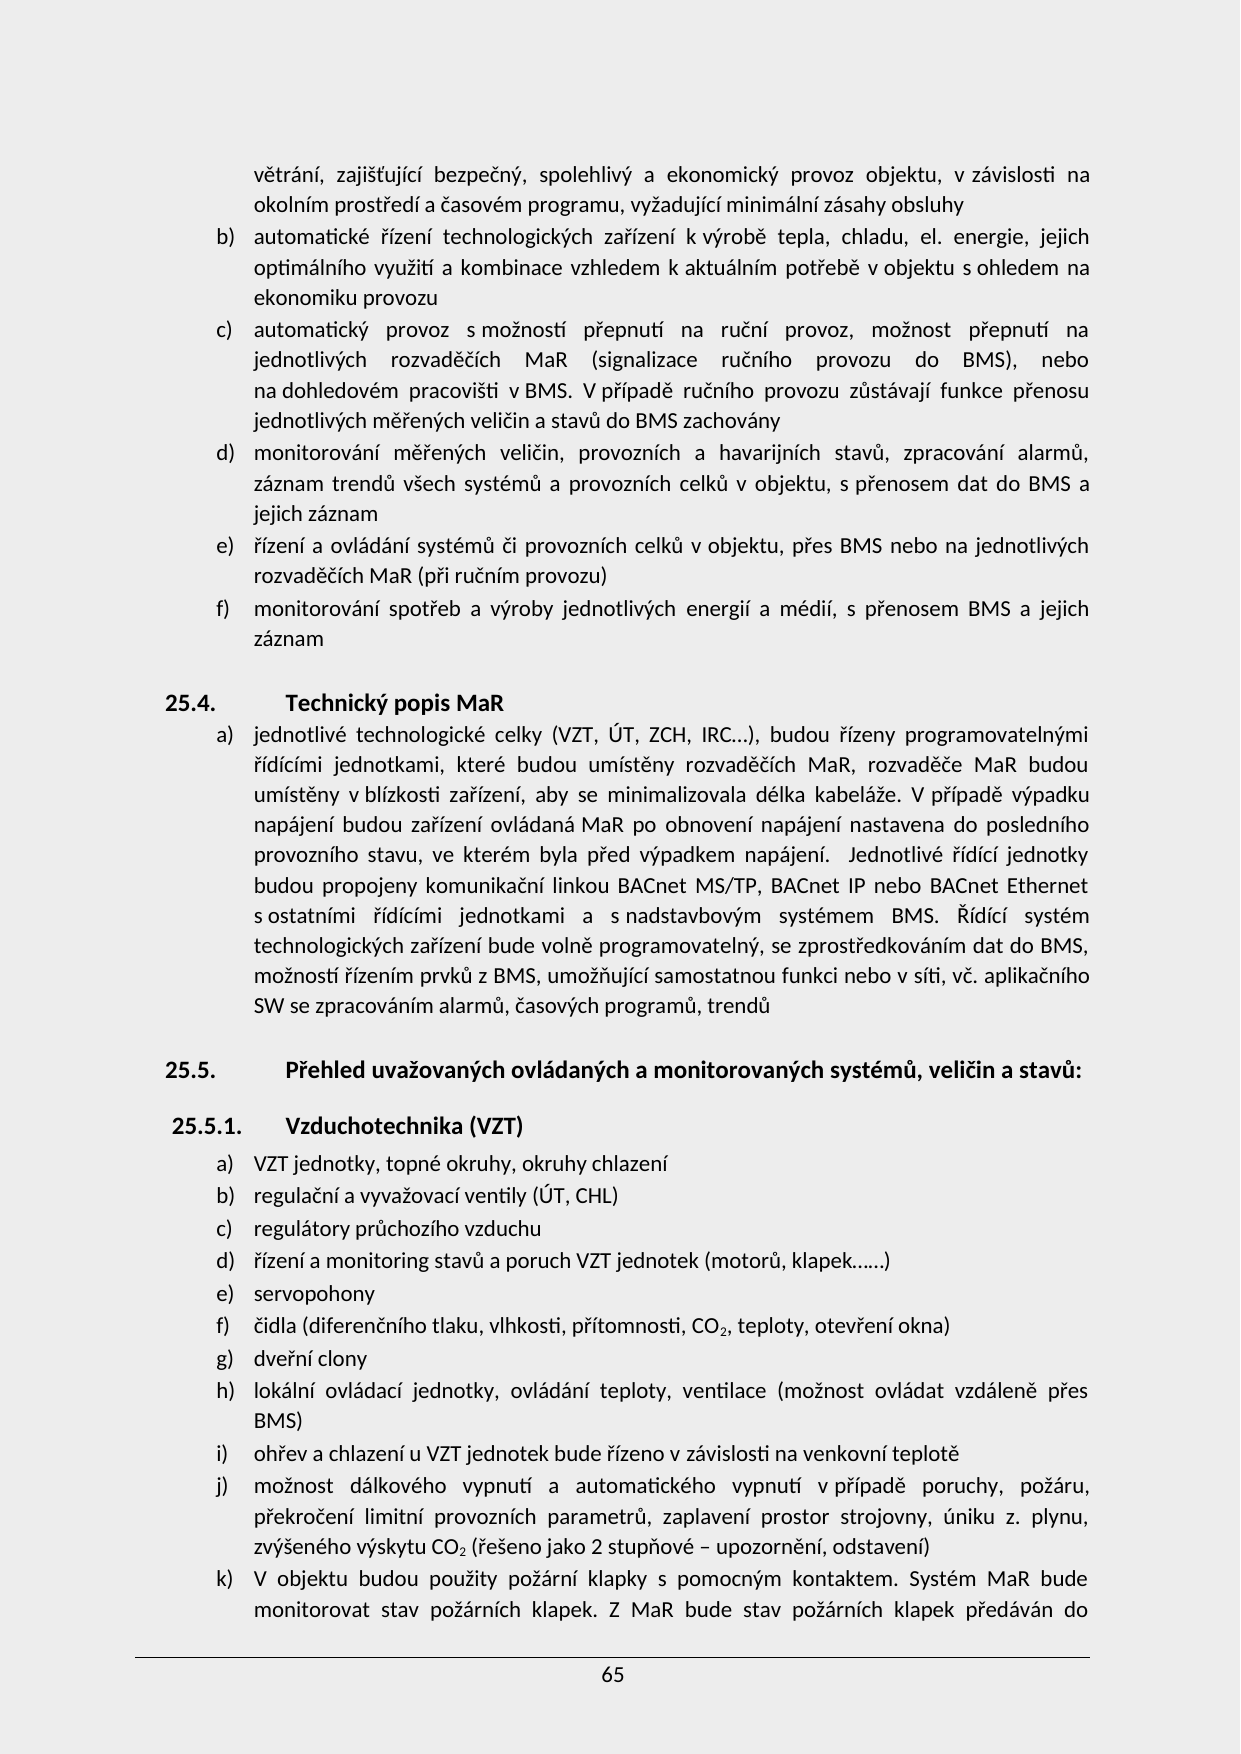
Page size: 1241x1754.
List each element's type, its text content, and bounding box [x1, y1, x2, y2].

list možnost dálkového vypnutí a automatického vypnutí v případě poruchy, požáru, překročení limitní provozních parametrů, zaplavení prostor strojovny, úniku z. plynu, zvýšeného výskytu CO2 (řešeno jako 2 stupňové – upozornění, odstavení) [216, 1472, 1090, 1560]
list lokální ovládací jednotky, ovládání teploty, ventilace (možnost ovládat vzdáleně přes BMS) [216, 1376, 1090, 1435]
list automatické řízení technologických zařízení k výrobě tepla, chladu, el. energie, jejich optimálního využití a kombinace vzhledem k aktuálním potřebě v objektu s ohledem na ekonomiku provozu [216, 222, 1090, 311]
subtitle Přehled uvažovaných ovládaných a monitorovaných systémů, veličin a stavů: [165, 1054, 1090, 1085]
list řízení a ovládání systémů či provozních celků v objektu, přes BMS nebo na jednotlivých rozvaděčích MaR (při ručním provozu) [216, 531, 1090, 589]
list regulátory průchozího vzduchu [216, 1214, 1090, 1242]
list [216, 1564, 1090, 1623]
list jednotlivé technologické celky (VZT, ÚT, ZCH, IRC…), budou řízeny programovatelnými řídícími jednotkami, které budou umístěny rozvaděčích MaR, rozvaděče MaR budou umístěny v blízkosti zařízení, aby se minimalizovala délka kabeláže. V případě výpadku napájení budou zařízení ovládaná MaR po obnovení napájení nastavena do posledního provozního stavu, ve kterém byla před výpadkem napájení. Jednotlivé řídící jednotky budou propojeny komunikační linkou BACnet MS/TP, BACnet IP nebo BACnet Ethernet s ostatními řídícími jednotkami a s nadstavbovým systémem BMS. Řídící systém technologických zařízení bude volně programovatelný, se zprostředkováním dat do BMS, možností řízením prvků z BMS, umožňující samostatnou funkci nebo v síti, vč. aplikačního SW se zpracováním alarmů, časových programů, trendů [216, 720, 1090, 1020]
list VZT jednotky, topné okruhy, okruhy chlazení [216, 1149, 1090, 1177]
list řízení a monitoring stavů a poruch VZT jednotek (motorů, klapek……) [216, 1246, 1090, 1274]
subtitle Technický popis MaR [165, 687, 1090, 717]
list regulační a vyvažovací ventily (ÚT, CHL) [216, 1181, 1090, 1209]
list automatický provoz s možností přepnutí na ruční provoz, možnost přepnutí na jednotlivých rozvaděčích MaR (signalizace ručního provozu do BMS), nebo na dohledovém pracovišti v BMS. V případě ručního provozu zůstávají funkce přenosu jednotlivých měřených veličin a stavů do BMS zachovány [216, 315, 1090, 434]
list ohřev a chlazení u VZT jednotek bude řízeno v závislosti na venkovní teplotě [216, 1439, 1090, 1467]
list monitorování měřených veličin, provozních a havarijních stavů, zpracování alarmů, záznam trendů všech systémů a provozních celků v objektu, s přenosem dat do BMS a jejich záznam [216, 438, 1090, 527]
list monitorování spotřeb a výroby jednotlivých energií a médií, s přenosem BMS a jejich záznam [216, 594, 1090, 652]
list servopohony [216, 1279, 1090, 1307]
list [216, 160, 1090, 218]
subtitle Vzduchotechnika (VZT) [172, 1110, 1090, 1140]
list čidla (diferenčního tlaku, vlhkosti, přítomnosti, CO2, teploty, otevření okna) [216, 1311, 1090, 1339]
list dveřní clony [216, 1344, 1090, 1372]
